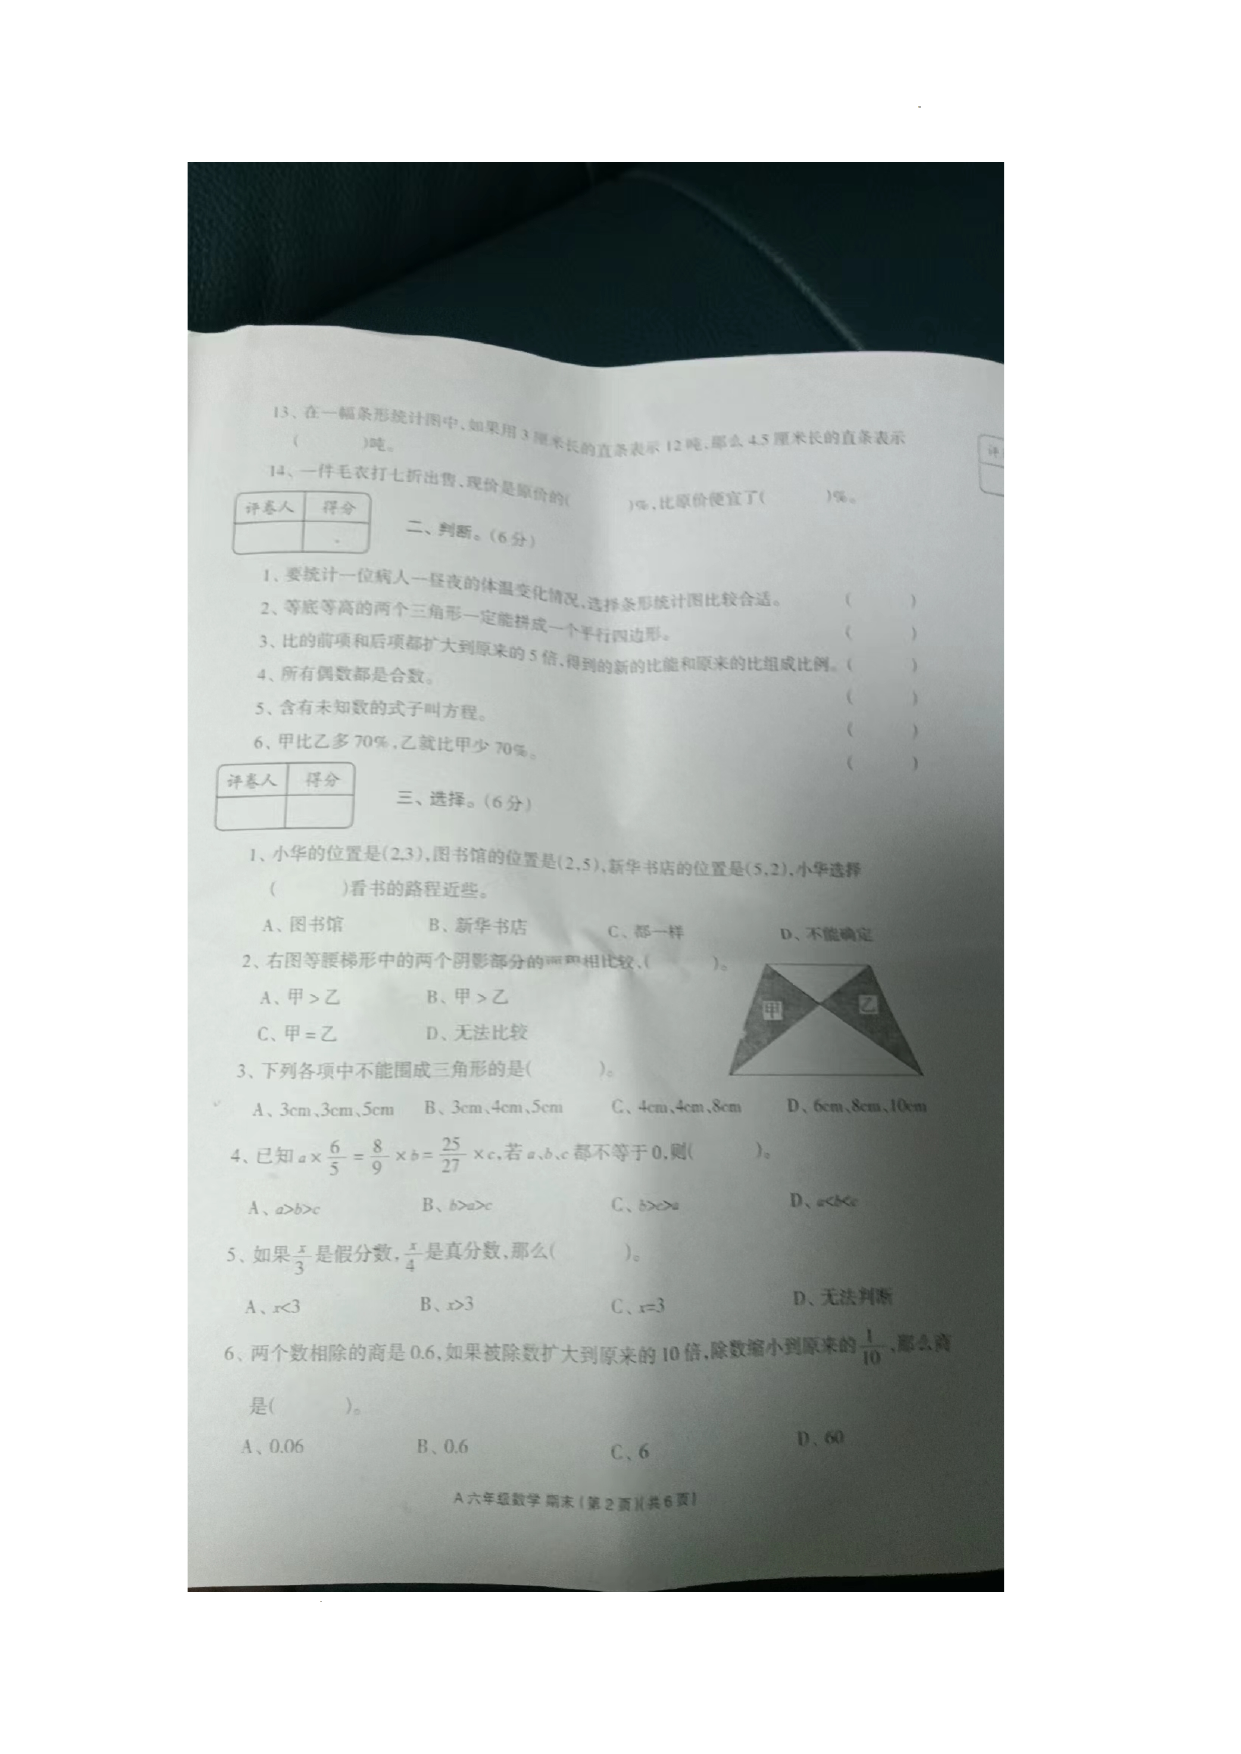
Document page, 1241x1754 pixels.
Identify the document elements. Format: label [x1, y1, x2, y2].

picture [187, 162, 1005, 1592]
